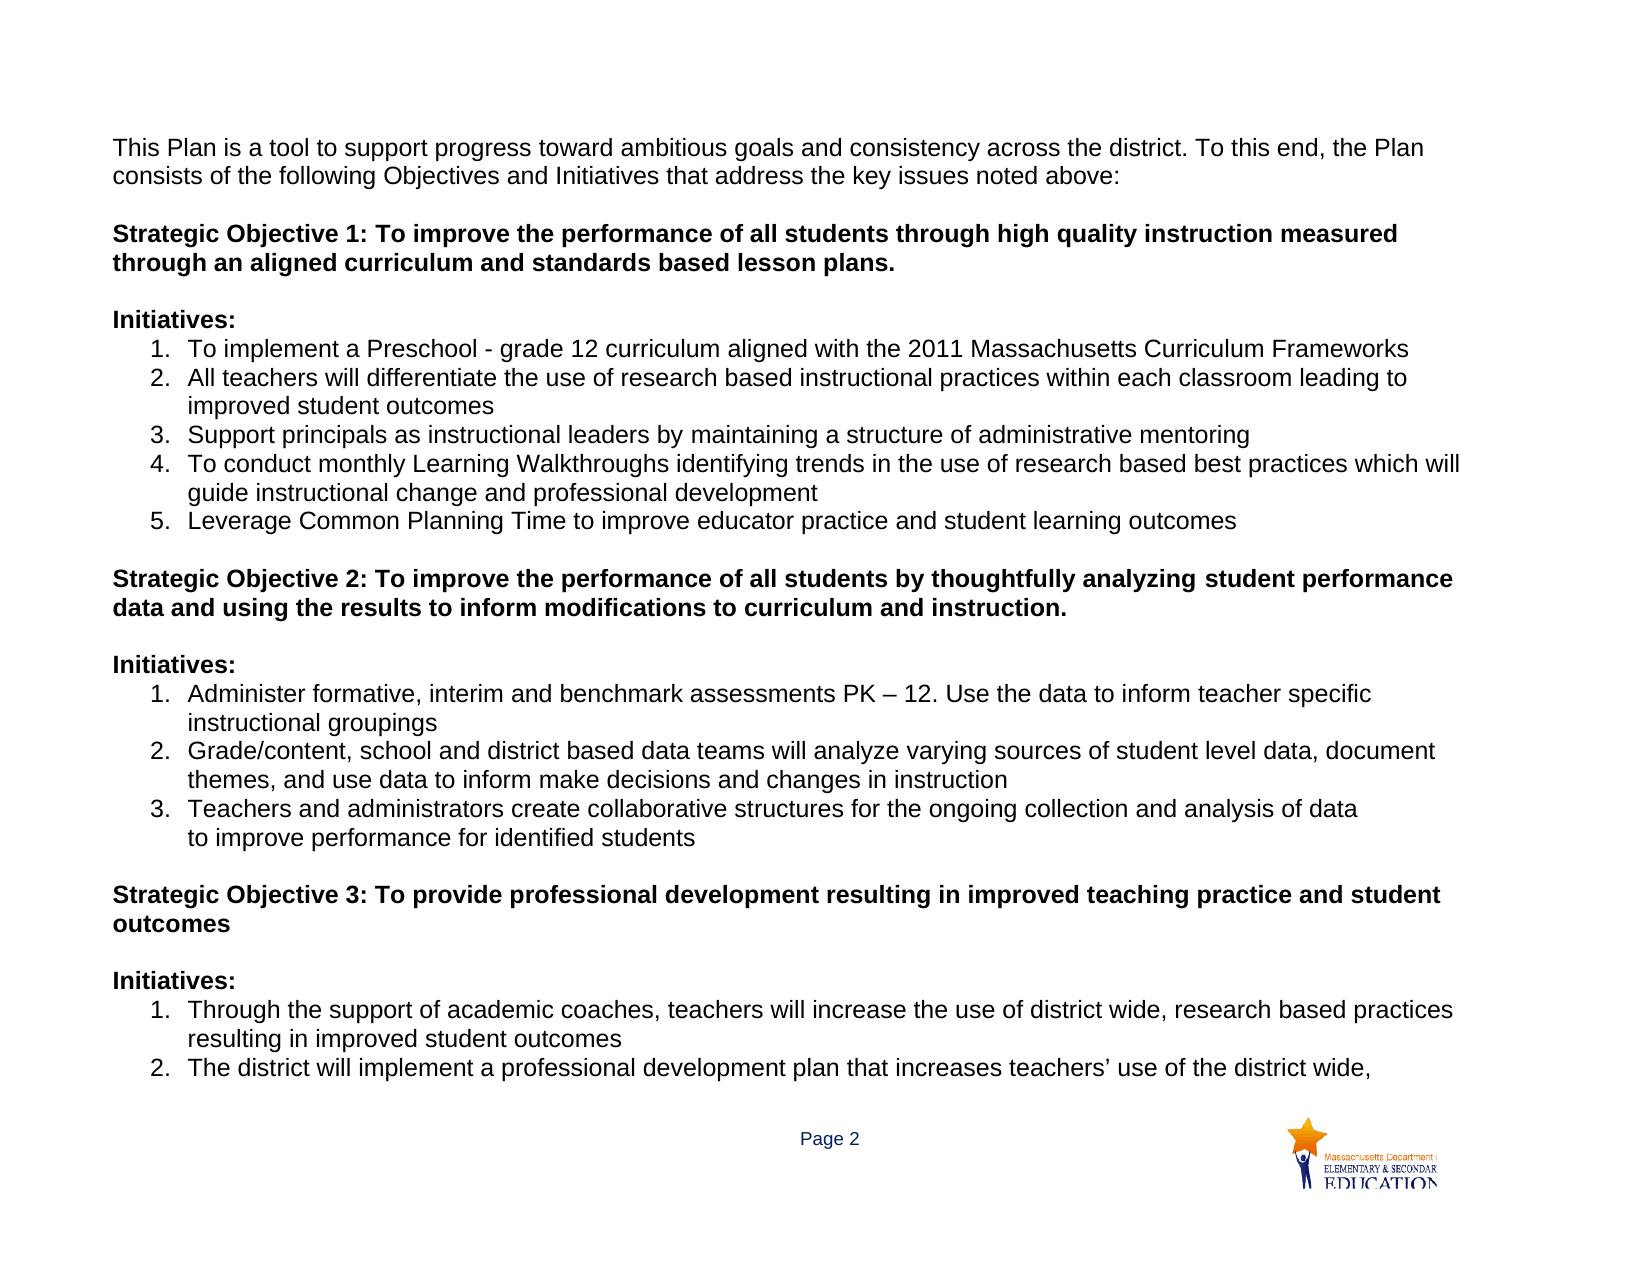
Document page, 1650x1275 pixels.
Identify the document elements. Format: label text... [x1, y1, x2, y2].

picture [1287, 1117, 1437, 1189]
